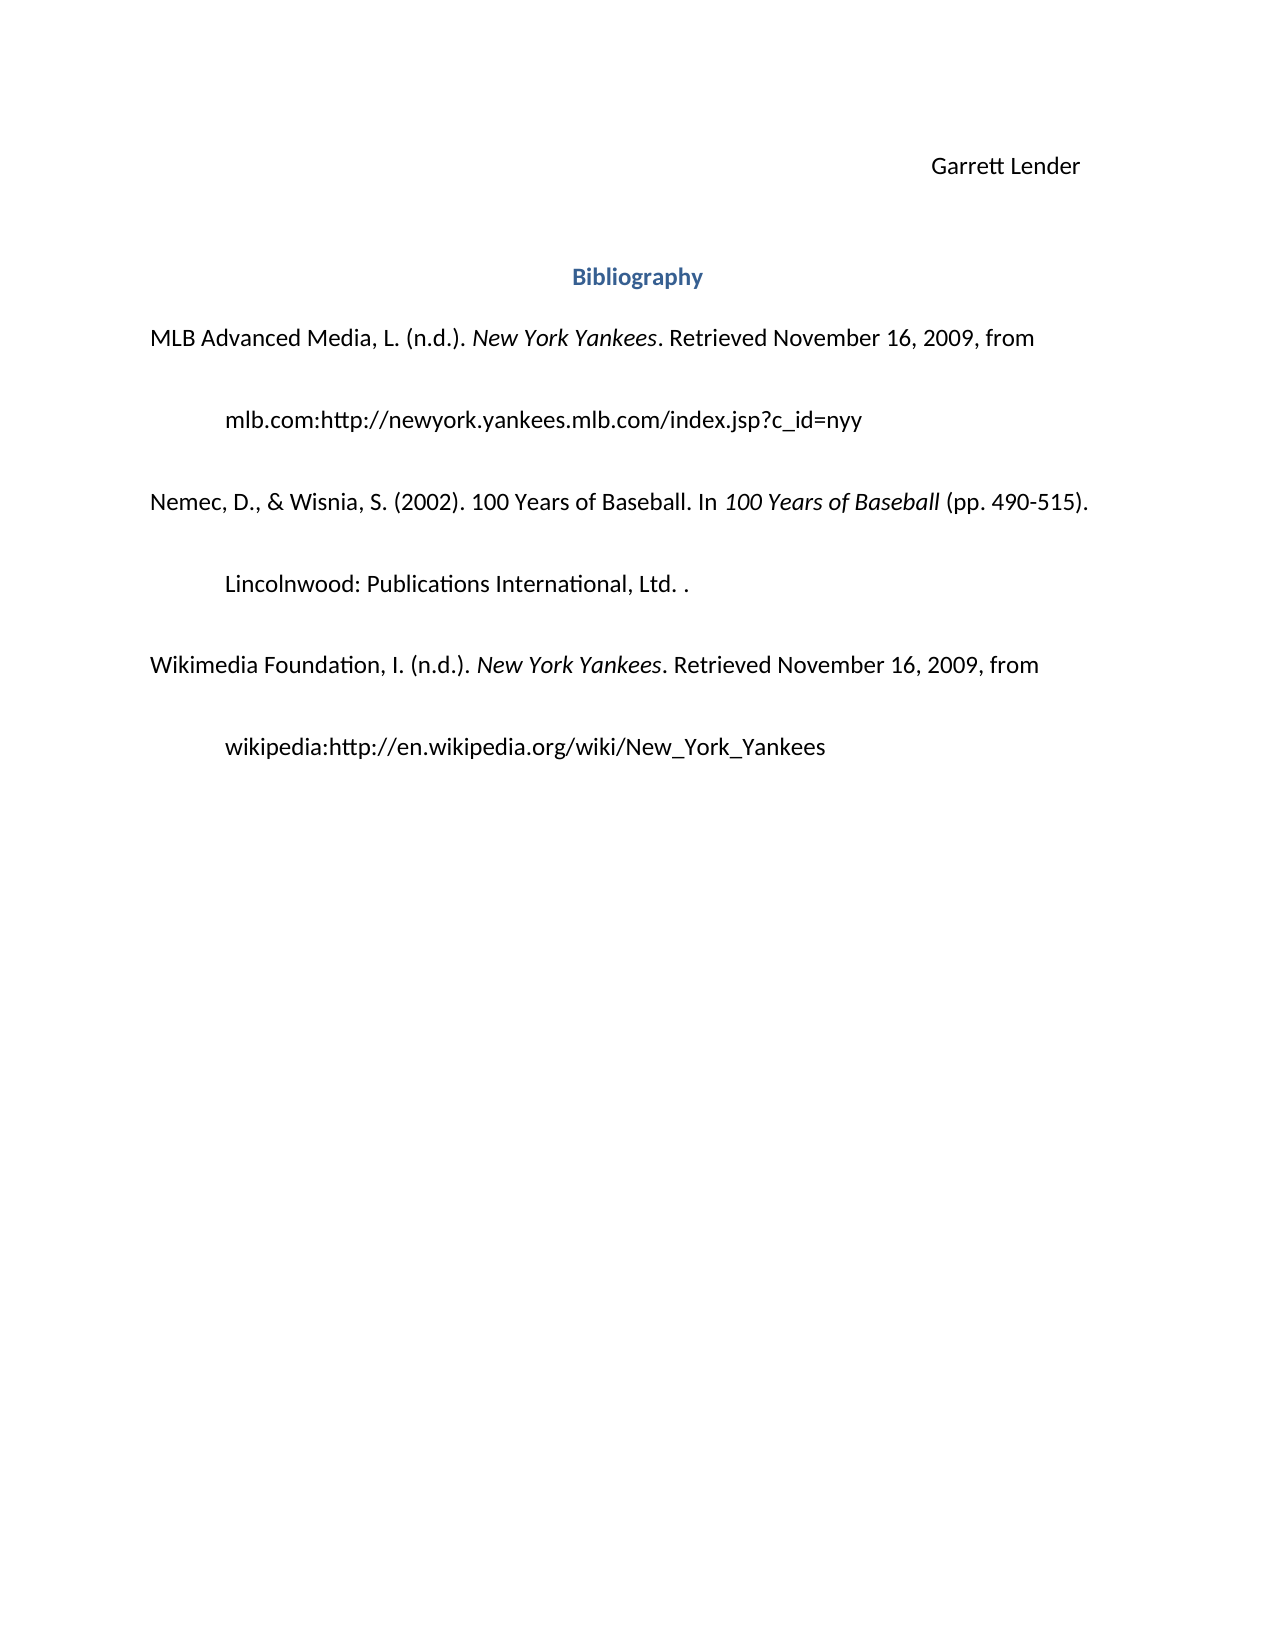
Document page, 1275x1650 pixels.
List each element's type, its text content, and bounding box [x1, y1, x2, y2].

text Garrett Lender [150, 150, 1125, 181]
